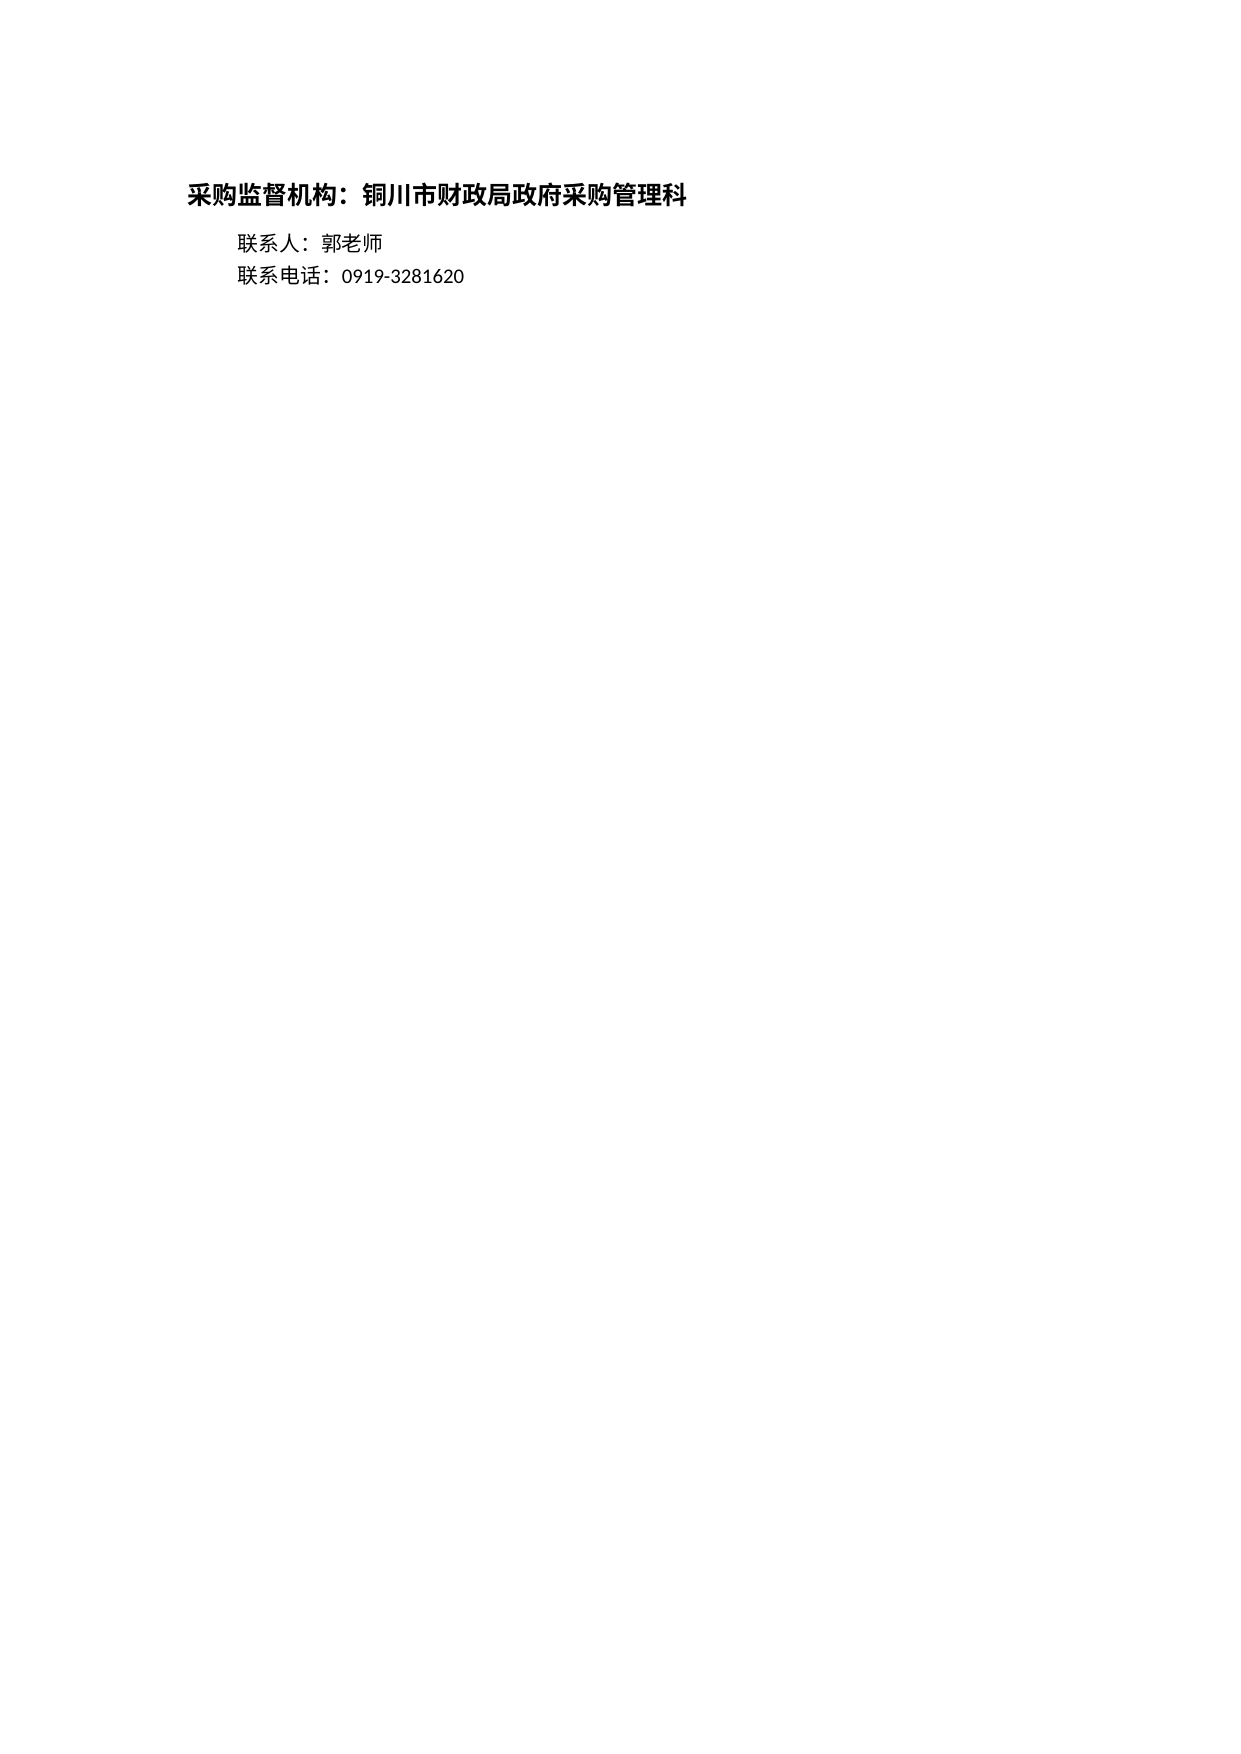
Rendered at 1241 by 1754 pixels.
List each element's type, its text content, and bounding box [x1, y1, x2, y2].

text 联系人：郭老师 [187, 227, 1053, 259]
text 联系电话：0919-3281620 [187, 259, 1053, 292]
text 采购监督机构：铜川市财政局政府采购管理科 [187, 162, 1053, 227]
